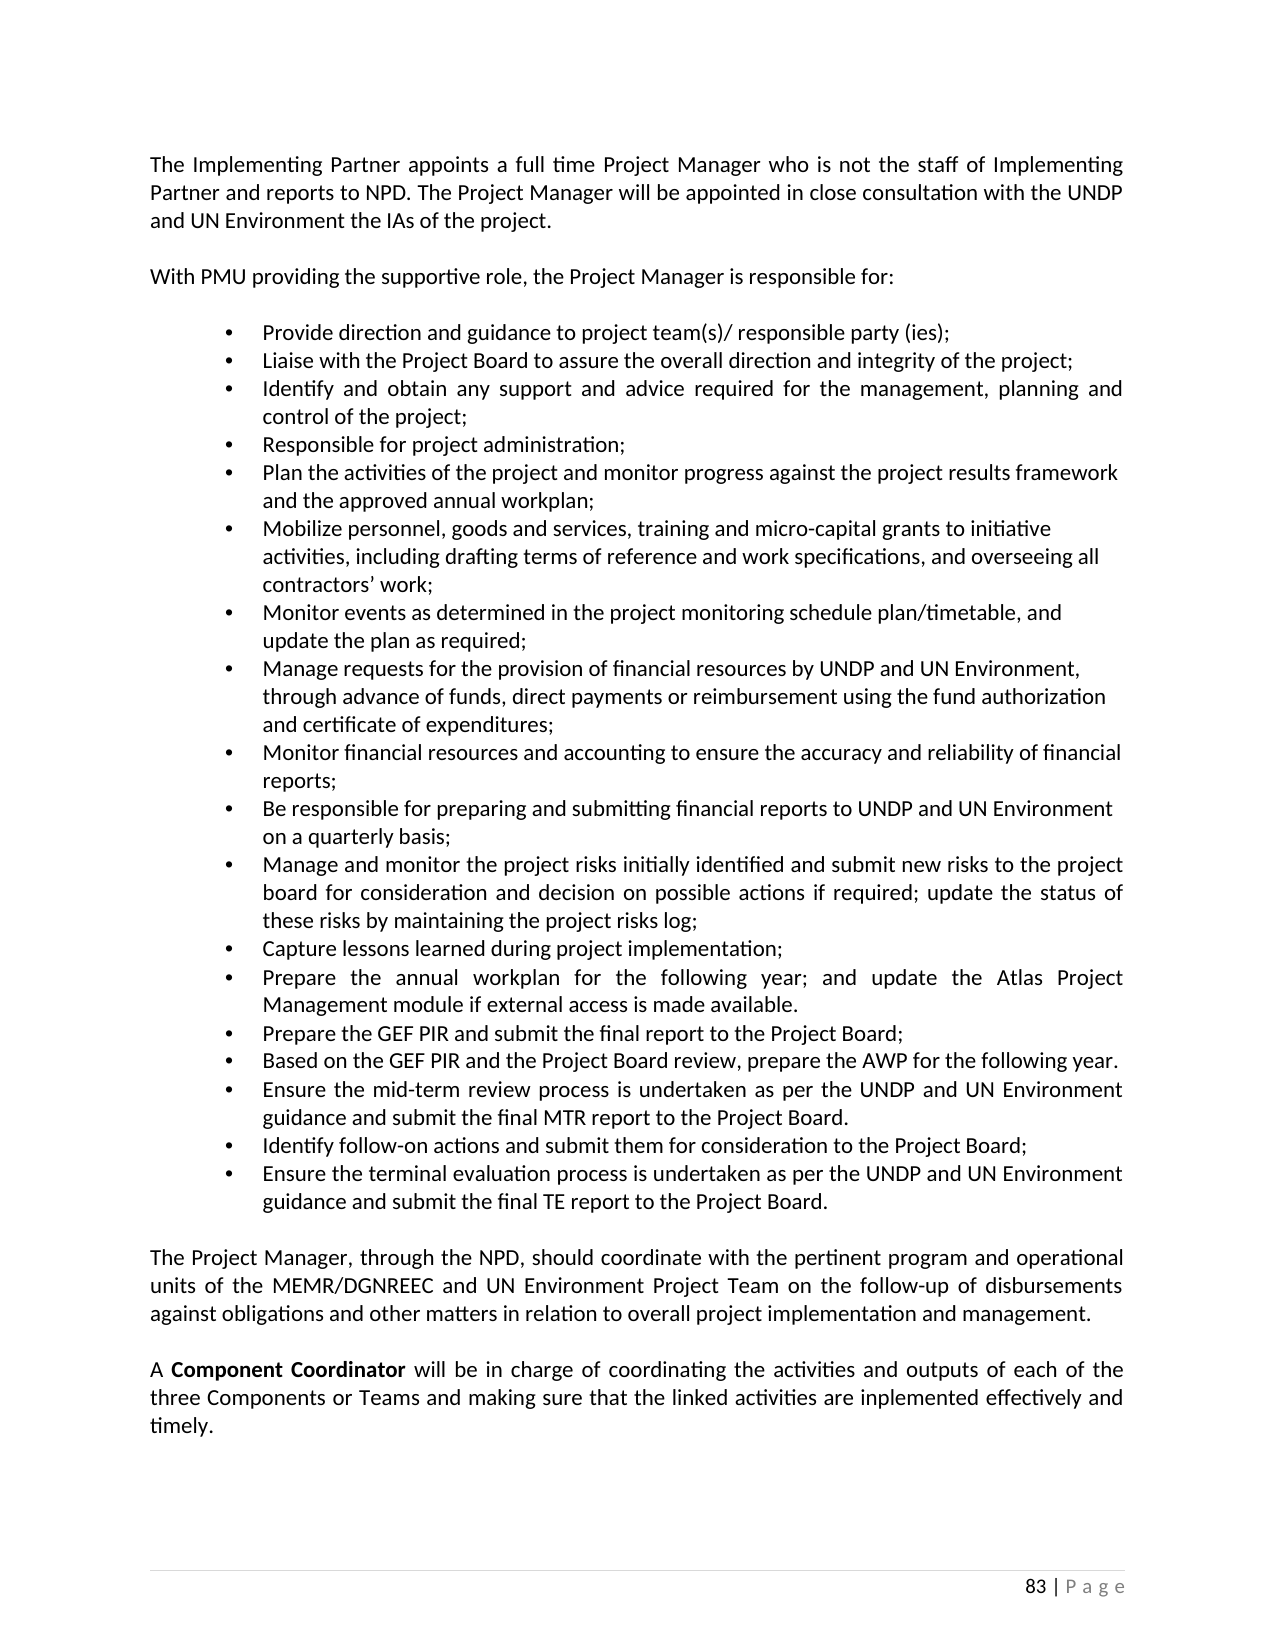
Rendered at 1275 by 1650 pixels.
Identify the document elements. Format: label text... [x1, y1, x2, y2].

text The Implementing Partner appoints a full time Project Manager who is not the staff of Implementing Partner and reports to NPD. The Project Manager will be appointed in close consultation with the UNDP and UN Environment the IAs of the project. [150, 150, 1125, 234]
list Prepare the GEF PIR and submit the final report to the Project Board; [225, 1019, 1125, 1047]
list Plan the activities of the project and monitor progress against the project results framework and the approved annual workplan; [225, 458, 1125, 514]
list Monitor events as determined in the project monitoring schedule plan/timetable, and update the plan as required; [225, 598, 1125, 654]
list Prepare the annual workplan for the following year; and update the Atlas Project Management module if external access is made available. [225, 963, 1125, 1019]
list Based on the GEF PIR and the Project Board review, prepare the AWP for the following year. [225, 1047, 1125, 1075]
list Be responsible for preparing and submitting financial reports to UNDP and UN Environment on a quarterly basis; [225, 794, 1125, 851]
list Identify follow-on actions and submit them for consideration to the Project Board; [225, 1131, 1125, 1159]
list Manage and monitor the project risks initially identified and submit new risks to the project board for consideration and decision on possible actions if required; update the status of these risks by maintaining the project risks log; [225, 851, 1125, 934]
list Identify and obtain any support and advice required for the management, planning and control of the project; [225, 374, 1125, 430]
text With PMU providing the supportive role, the Project Manager is responsible for: [150, 262, 1125, 290]
list Ensure the terminal evaluation process is undertaken as per the UNDP and UN Environment guidance and submit the final TE report to the Project Board. [225, 1159, 1125, 1215]
list Provide direction and guidance to project team(s)/ responsible party (ies); [225, 318, 1125, 346]
text A Component Coordinator will be in charge of coordinating the activities and outputs of each of the three Components or Teams and making sure that the linked activities are inplemented effectively and timely. [150, 1355, 1125, 1439]
text The Project Manager, through the NPD, should coordinate with the pertinent program and operational units of the MEMR/DGNREEC and UN Environment Project Team on the follow-up of disbursements against obligations and other matters in relation to overall project implementation and management. [150, 1243, 1125, 1327]
list Capture lessons learned during project implementation; [225, 934, 1125, 963]
list Ensure the mid-term review process is undertaken as per the UNDP and UN Environment guidance and submit the final MTR report to the Project Board. [225, 1075, 1125, 1131]
list Liaise with the Project Board to assure the overall direction and integrity of the project; [225, 346, 1125, 374]
list Manage requests for the provision of financial resources by UNDP and UN Environment, through advance of funds, direct payments or reimbursement using the fund authorization and certificate of expenditures; [225, 654, 1125, 738]
list Monitor financial resources and accounting to ensure the accuracy and reliability of financial reports; [225, 738, 1125, 794]
list Responsible for project administration; [225, 430, 1125, 458]
list Mobilize personnel, goods and services, training and micro-capital grants to initiative activities, including drafting terms of reference and work specifications, and overseeing all contractors’ work; [225, 514, 1125, 598]
